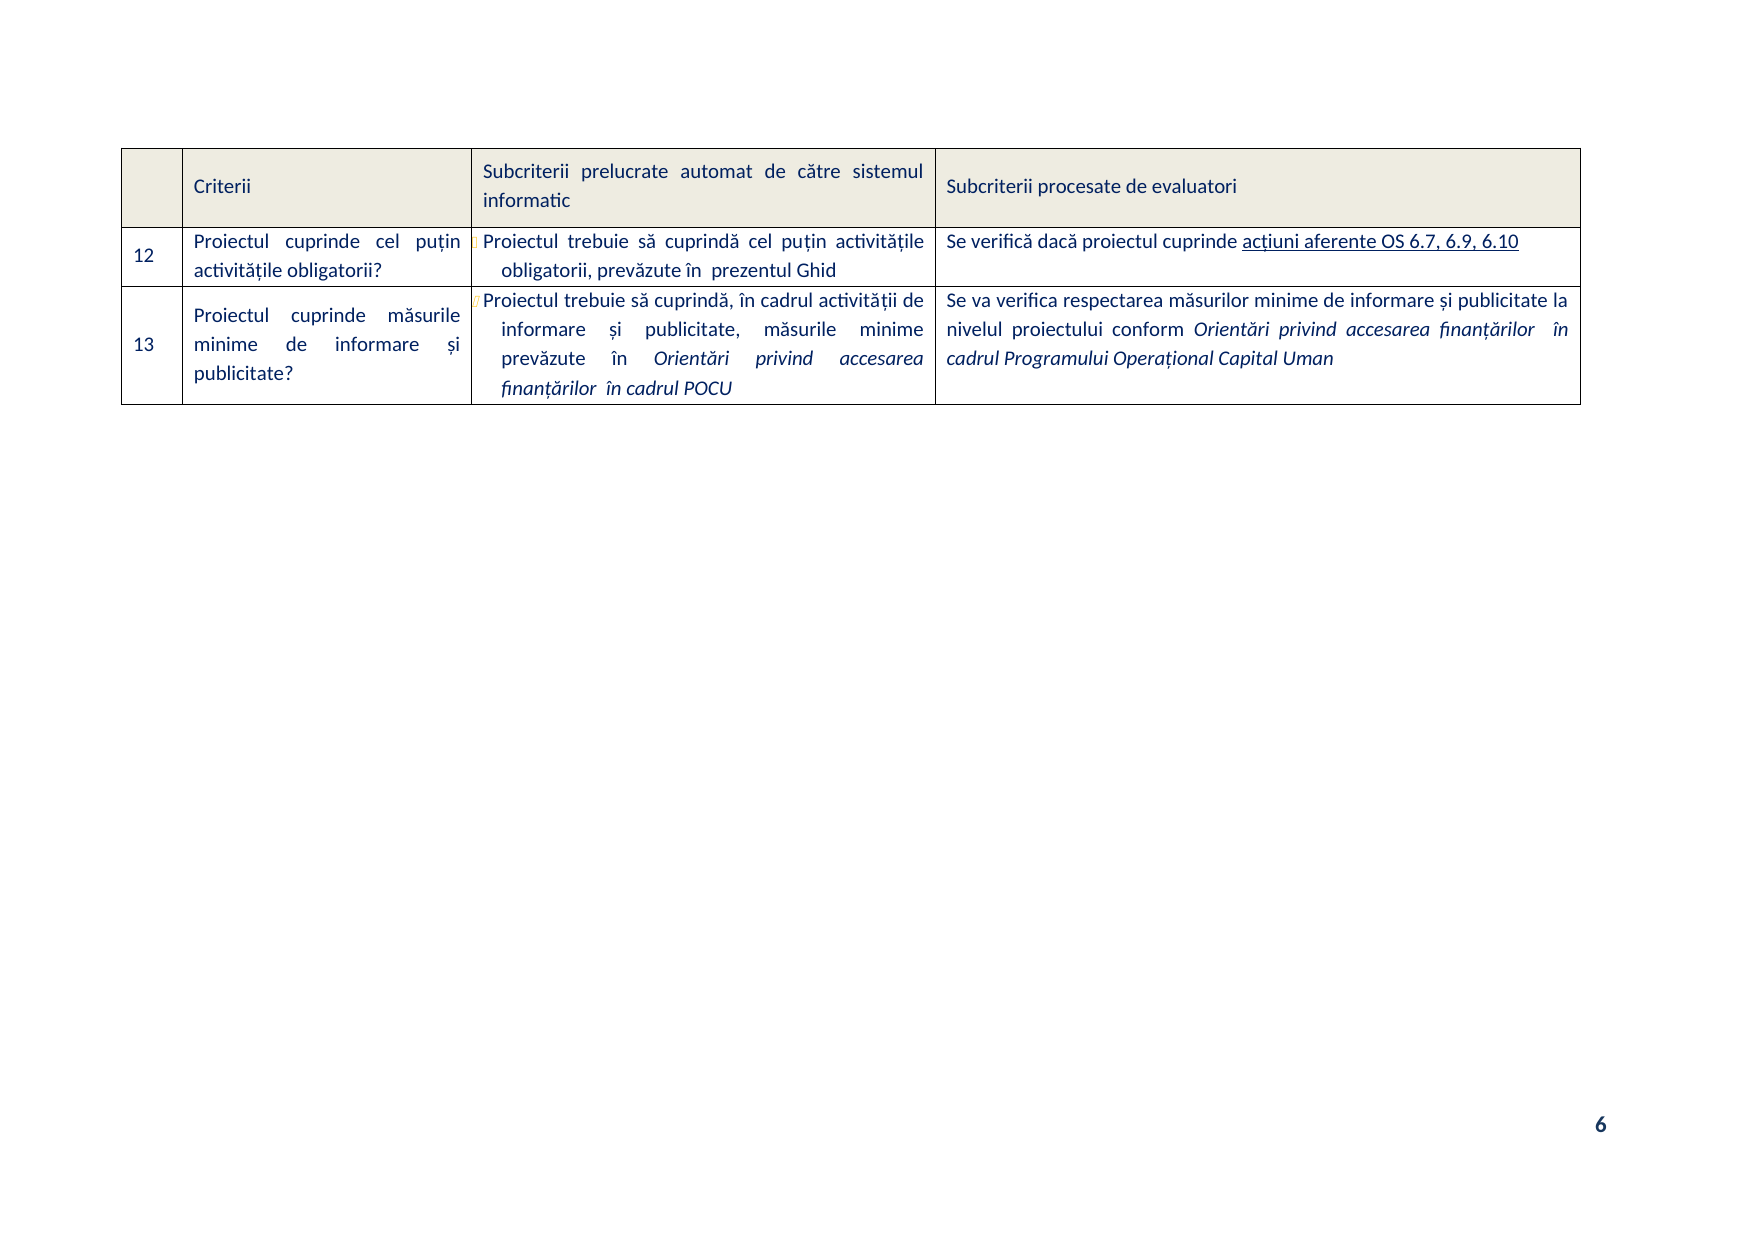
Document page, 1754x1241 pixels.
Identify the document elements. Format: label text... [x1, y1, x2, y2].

table_cell 12 [122, 228, 182, 286]
table_header Subcriterii procesate de evaluatori [936, 149, 1580, 227]
table_cell Proiectul trebuie să cuprindă cel puțin activitățile obligatorii, prevăzute în prezentul Ghid [472, 228, 935, 286]
table_header Criterii [183, 149, 471, 227]
table_cell Proiectul cuprinde cel puțin activitățile obligatorii? [183, 228, 471, 286]
table_header [122, 149, 182, 227]
table_cell Proiectul cuprinde măsurile minime de informare și publicitate? [183, 287, 471, 404]
table_cell 13 [122, 287, 182, 404]
table_cell Proiectul trebuie să cuprindă, în cadrul activității de informare și publicitate, măsurile minime prevăzute în Orientări privind accesarea finanțărilor în cadrul POCU [472, 287, 935, 404]
table_header Subcriterii prelucrate automat de către sistemul informatic [472, 149, 935, 227]
table_cell Se verifică dacă proiectul cuprinde acțiuni aferente OS 6.7, 6.9, 6.10 [936, 228, 1580, 286]
table_cell Se va verifica respectarea măsurilor minime de informare și publicitate la nivelul proiectului conform Orientări privind accesarea finanțărilor în cadrul Programului Operațional Capital Uman [936, 287, 1580, 404]
